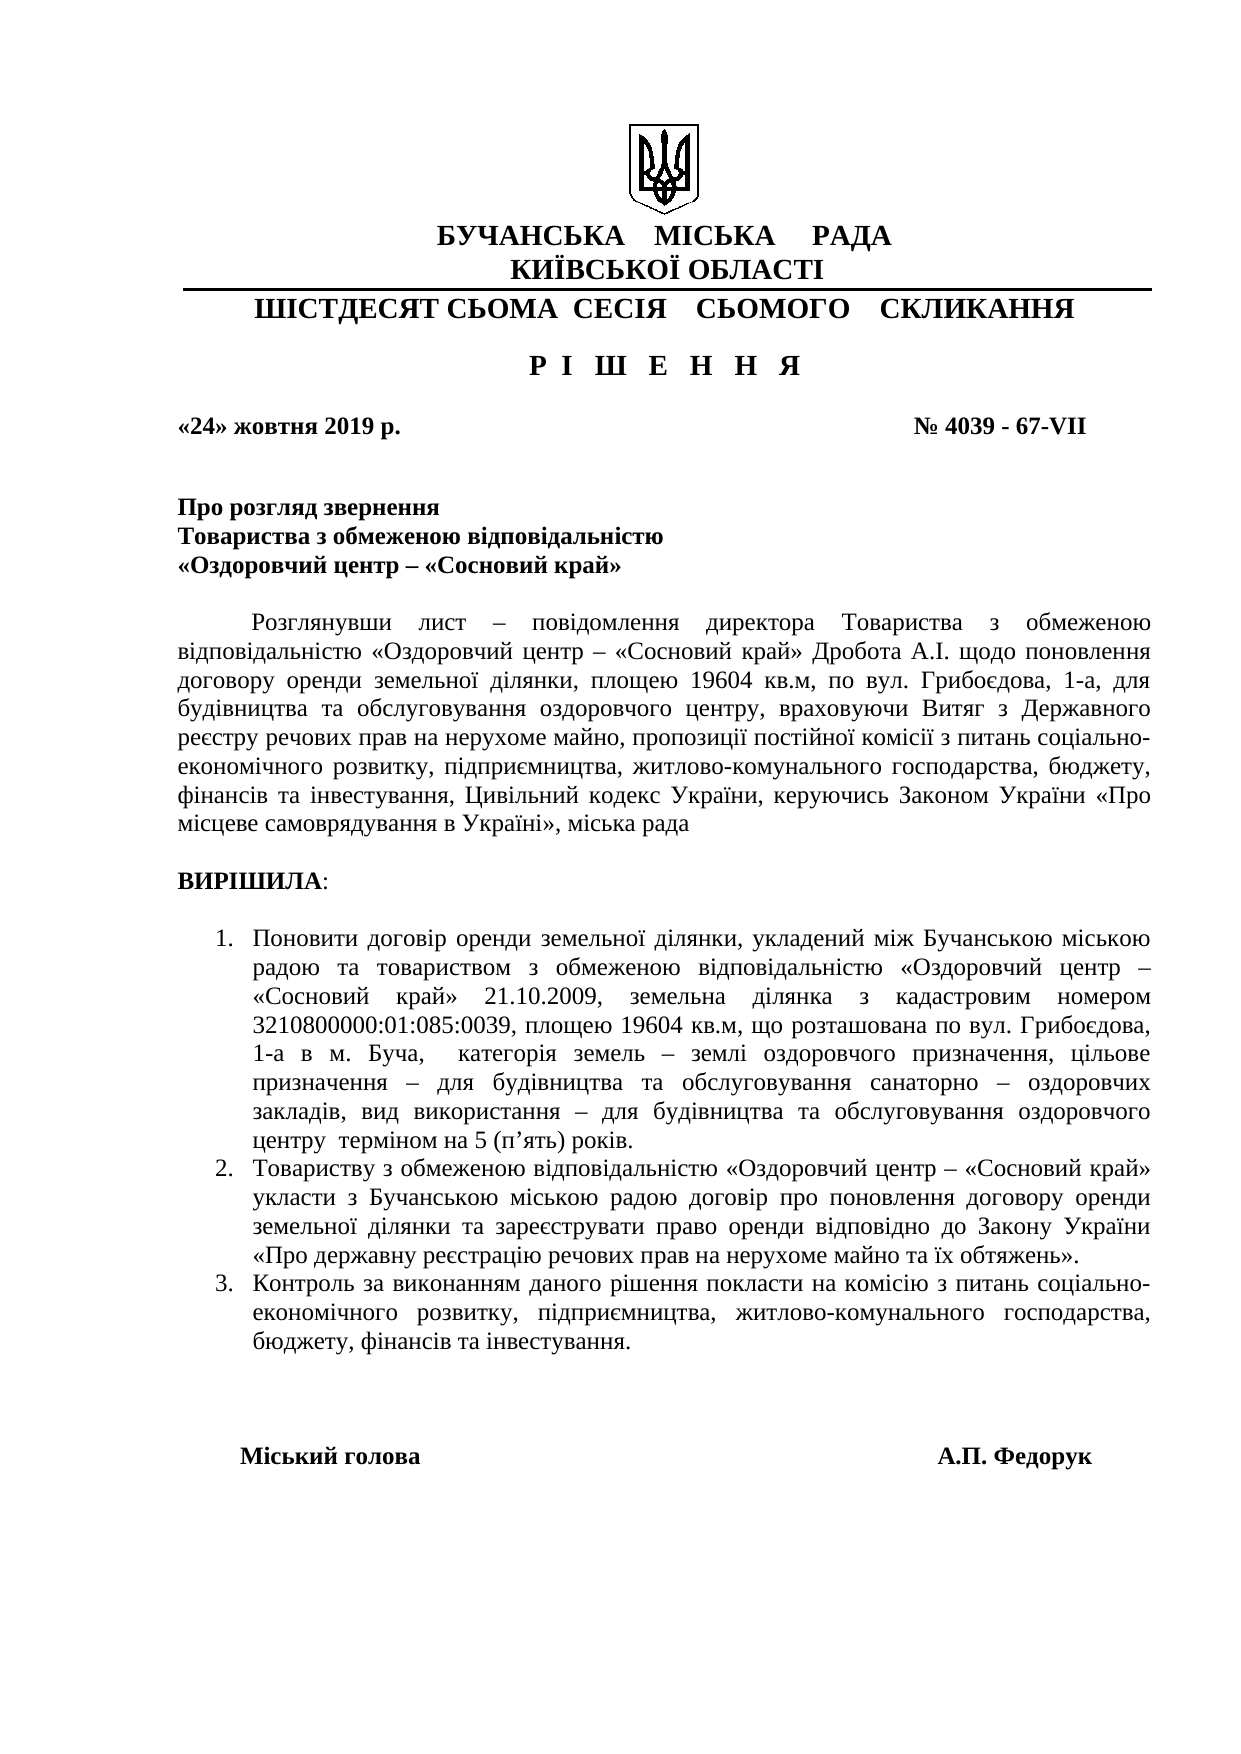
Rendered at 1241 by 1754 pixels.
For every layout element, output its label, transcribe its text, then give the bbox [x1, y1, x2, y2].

subtitle Р І Ш Е Н Н Я [177, 348, 1152, 382]
text «Оздоровчий центр – «Сосновий край» [177, 550, 1152, 578]
text Про розгляд звернення [177, 492, 1152, 521]
text БУЧАНСЬКА МІСЬКА РАДА [177, 218, 1152, 252]
list Поновити договір оренди земельної ділянки, укладений між Бучанською міською радою та товариством з обмеженою відповідальністю «Оздоровчий центр – «Сосновий край» 21.10.2009, земельна ділянка з кадастровим номером 3210800000:01:085:0039, площею 19604 кв.м, що розташована по вул. Грибоєдова, 1-а в м. Буча, категорія земель – землі оздоровчого призначення, цільове призначення – для будівництва та обслуговування санаторно – оздоровчих закладів, вид використання – для будівництва та обслуговування оздоровчого центру терміном на 5 (п’ять) років. [215, 923, 1152, 1153]
text Товариства з обмеженою відповідальністю [177, 521, 1152, 550]
list Контроль за виконанням даного рішення покласти на комісію з питань соціально-економічного розвитку, підприємництва, житлово-комунального господарства, бюджету, фінансів та інвестування. [215, 1268, 1152, 1355]
subtitle «24» жовтня 2019 р. № 4039 - 67-VII [177, 411, 1152, 439]
subtitle КИЇВСЬКОЇ ОБЛАСТІ [183, 252, 1152, 288]
text Розглянувши лист – повідомлення директора Товариства з обмеженою відповідальністю «Оздоровчий центр – «Сосновий край» Дробота А.І. щодо поновлення договору оренди земельної ділянки, площею 19604 кв.м, по вул. Грибоєдова, 1-а, для будівництва та обслуговування оздоровчого центру, враховуючи Витяг з Державного реєстру речових прав на нерухоме майно, пропозиції постійної комісії з питань соціально-економічного розвитку, підприємництва, житлово-комунального господарства, бюджету, фінансів та інвестування, Цивільний кодекс України, керуючись Законом України «Про місцеве самоврядування в Україні», міська рада [177, 607, 1152, 837]
text ВИРІШИЛА: [177, 866, 1152, 895]
text Міський голова А.П. Федорук [177, 1441, 1152, 1470]
list Товариству з обмеженою відповідальністю «Оздоровчий центр – «Сосновий край» укласти з Бучанською міською радою договір про поновлення договору оренди земельної ділянки та зареєструвати право оренди відповідно до Закону України «Про державну реєстрацію речових прав на нерухоме майно та їх обтяжень». [215, 1153, 1152, 1268]
text ШІСТДЕСЯТ СЬОМА СЕСІЯ СЬОМОГО СКЛИКАННЯ [177, 291, 1152, 324]
